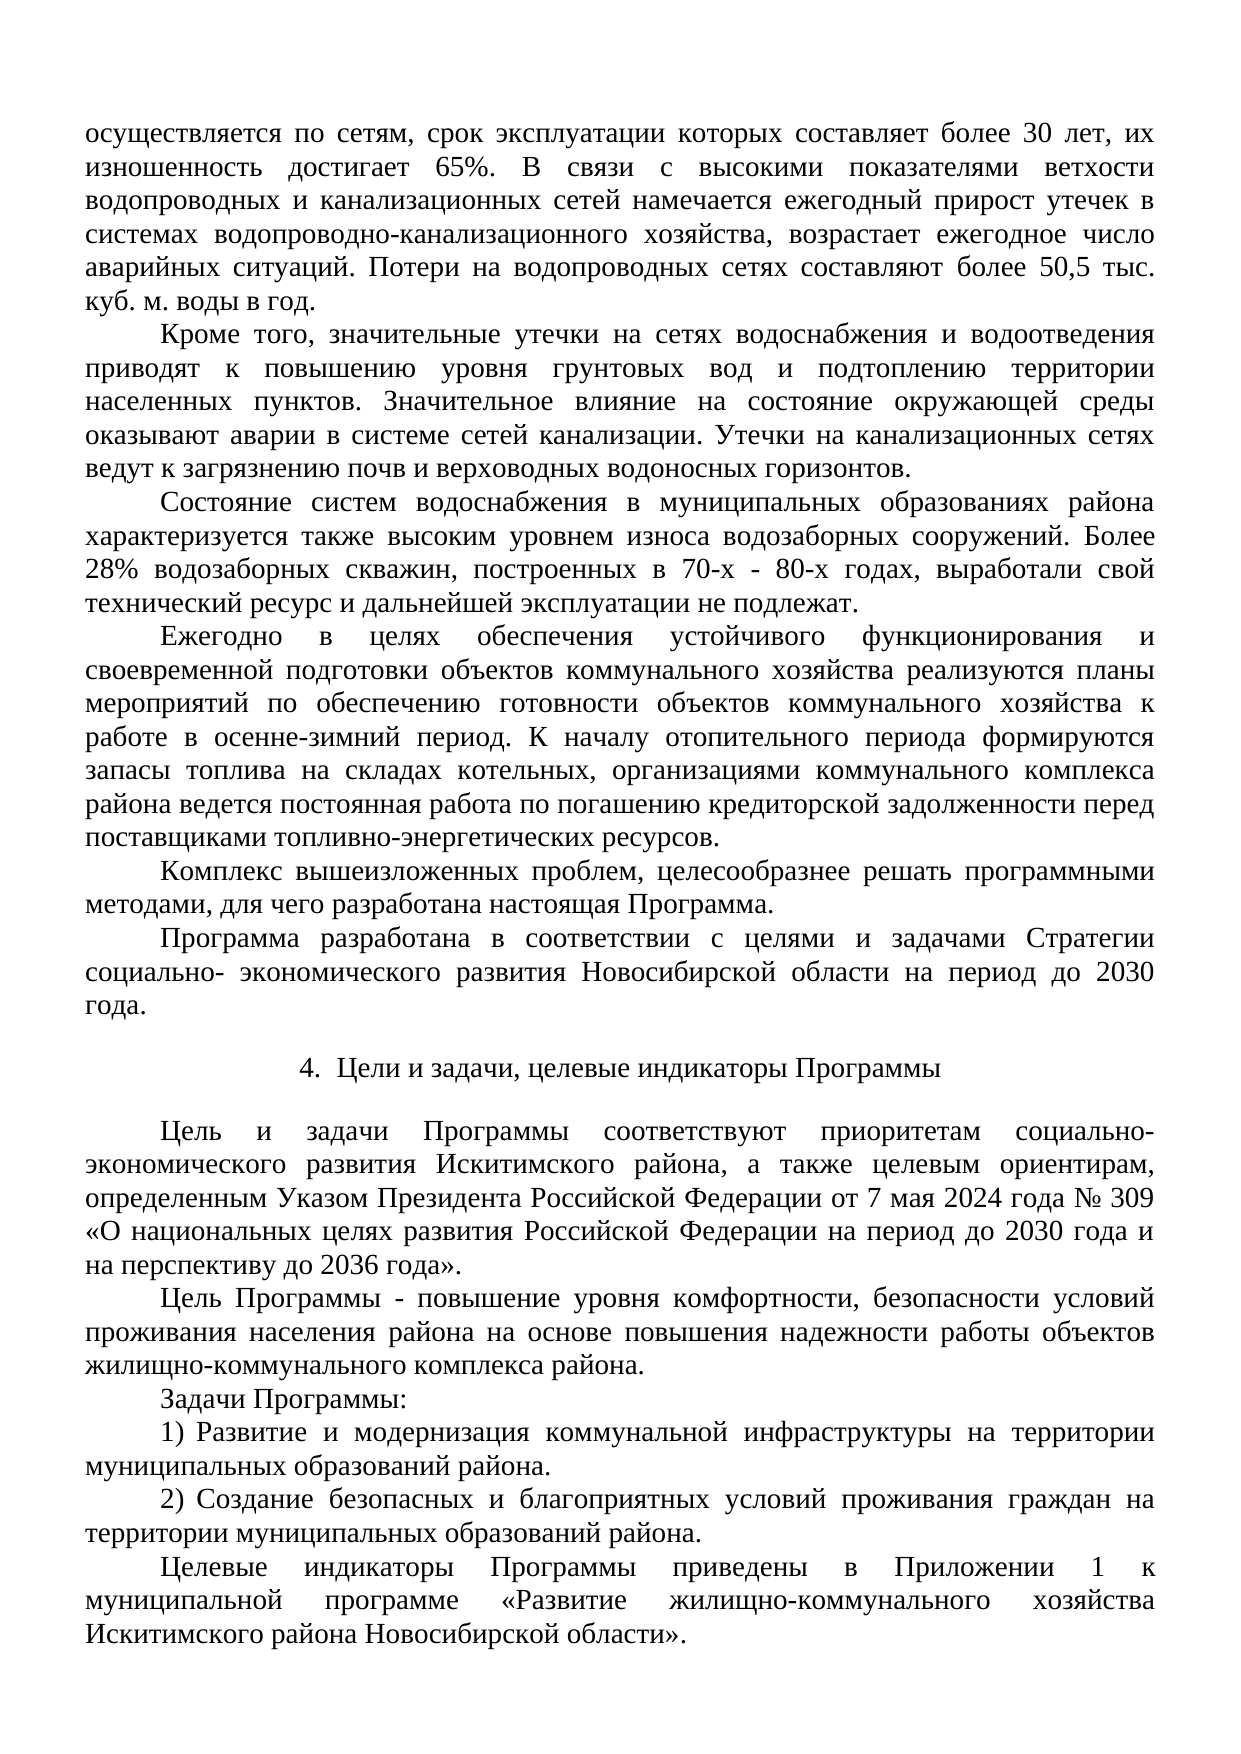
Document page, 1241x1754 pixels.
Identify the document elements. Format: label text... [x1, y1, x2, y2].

list Развитие и модернизация коммунальной инфраструктуры на территории муниципальных образований района. [85, 1414, 1156, 1482]
text Кроме того, значительные утечки на сетях водоснабжения и водоотведения приводят к повышению уровня грунтовых вод и подтоплению территории населенных пунктов. Значительное влияние на состояние окружающей среды оказывают аварии в системе сетей канализации. Утечки на канализационных сетях ведут к загрязнению почв и верховодных водоносных горизонтов. [85, 316, 1156, 484]
text Целевые индикаторы Программы приведены в Приложении 1 к муниципальной программе «Развитие жилищно-коммунального хозяйства Искитимского района Новосибирской области». [85, 1549, 1156, 1649]
text Задачи Программы: [85, 1381, 1156, 1414]
text Состояние систем водоснабжения в муниципальных образованиях района характеризуется также высоким уровнем износа водозаборных сооружений. Более 28% водозаборных скважин, построенных в 70-х - 80-х годах, выработали свой технический ресурс и дальнейшей эксплуатации не подлежат. [85, 484, 1156, 618]
text Цель Программы - повышение уровня комфортности, безопасности условий проживания населения района на основе повышения надежности работы объектов жилищно-коммунального комплекса района. [85, 1280, 1156, 1381]
list Создание безопасных и благоприятных условий проживания граждан на территории муниципальных образований района. [85, 1482, 1156, 1549]
text Комплекс вышеизложенных проблем, целесообразнее решать программными методами, для чего разработана настоящая Программа. [85, 853, 1156, 920]
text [85, 115, 1156, 316]
list Цели и задачи, целевые индикаторы Программы [85, 1050, 1156, 1083]
text Программа разработана в соответствии с целями и задачами Стратегии социально- экономического развития Новосибирской области на период до 2030 года. [85, 920, 1156, 1021]
text Ежегодно в целях обеспечения устойчивого функционирования и своевременной подготовки объектов коммунального хозяйства реализуются планы мероприятий по обеспечению готовности объектов коммунального хозяйства к работе в осенне-зимний период. К началу отопительного периода формируются запасы топлива на складах котельных, организациями коммунального комплекса района ведется постоянная работа по погашению кредиторской задолженности перед поставщиками топливно-энергетических ресурсов. [85, 618, 1156, 853]
text Цель и задачи Программы соответствуют приоритетам социально-экономического развития Искитимского района, а также целевым ориентирам, определенным Указом Президента Российской Федерации от 7 мая 2024 года № 309 «О национальных целях развития Российской Федерации на период до 2030 года и на перспективу до 2036 года». [85, 1113, 1156, 1280]
